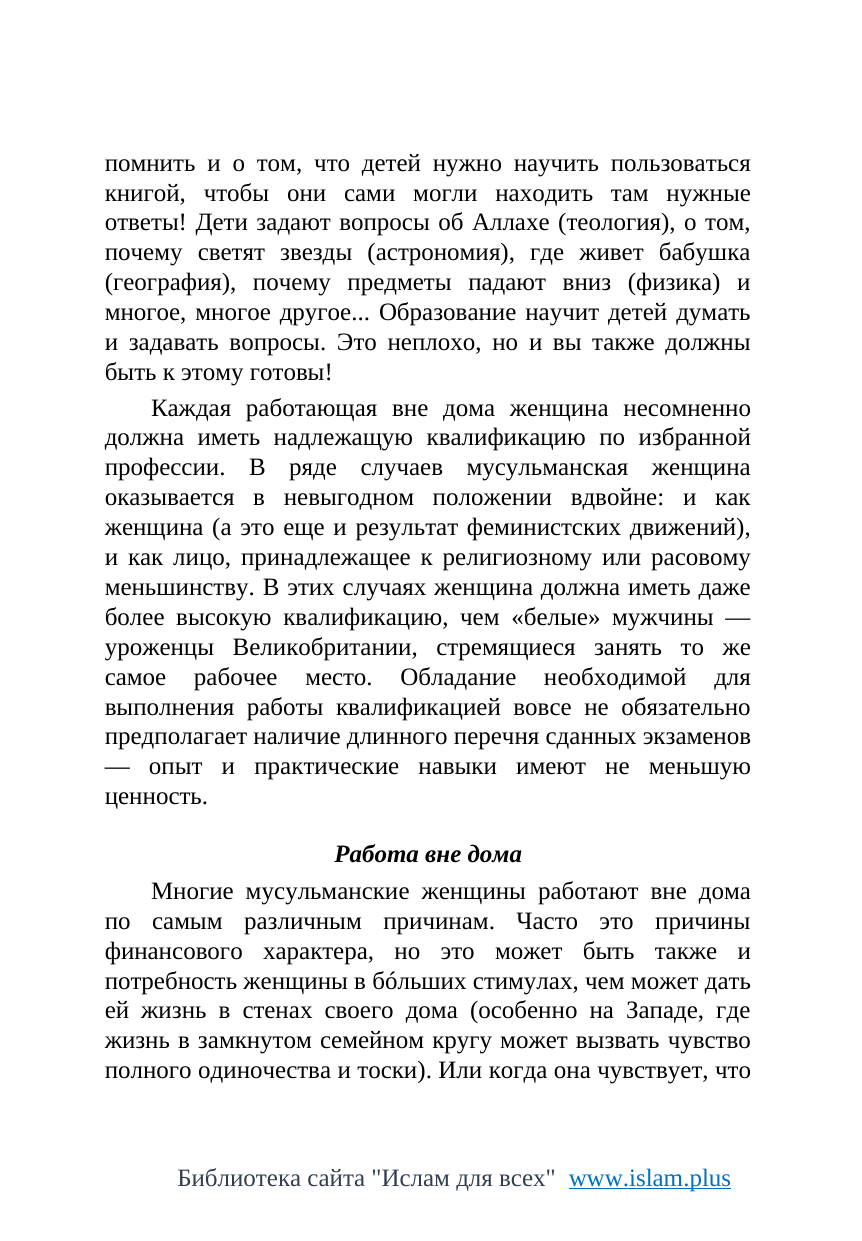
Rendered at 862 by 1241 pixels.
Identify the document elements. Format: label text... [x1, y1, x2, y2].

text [104, 876, 751, 1084]
text Каждая работающая вне дома женщина несомненно должна иметь надлежащую квалификацию по избранной профессии. В ряде случаев мусульманская женщина оказывается в невыгодном положении вдвойне: и как женщина (а это еще и результат феминистских движений), и как лицо, принадлежащее к религиозному или расовому меньшинству. В этих случаях женщина должна иметь даже более высокую квалификацию, чем «белые» мужчины — уроженцы Великобритании, стремящиеся занять то же самое рабочее место. Обладание необходимой для выполнения работы квалификацией вовсе не обязательно предполагает наличие длинного перечня сданных экзаменов — опыт и практические навыки имеют не меньшую ценность. [104, 393, 751, 810]
text Без преувеличения можно сказать, что матери нужно обладать начальными знаниями практически по всем темам, которые только можно себе представить, чтобы отвечать на вопросы детей. И если вы не знаете, что ответить, вам необходимо знать, где найти правильный ответ. Следует помнить и о том, что детей нужно научить пользоваться книгой, чтобы они сами могли находить там нужные ответы! Дети задают вопросы об Аллахе (теология), о том, почему светят звезды (астрономия), где живет бабушка (география), почему предметы падают вниз (физика) и многое, многое другое... Образование научит детей думать и задавать вопросы. Это неплохо, но и вы также должны быть к этому готовы! [104, 148, 751, 386]
subtitle Работа вне дома [106, 839, 750, 868]
